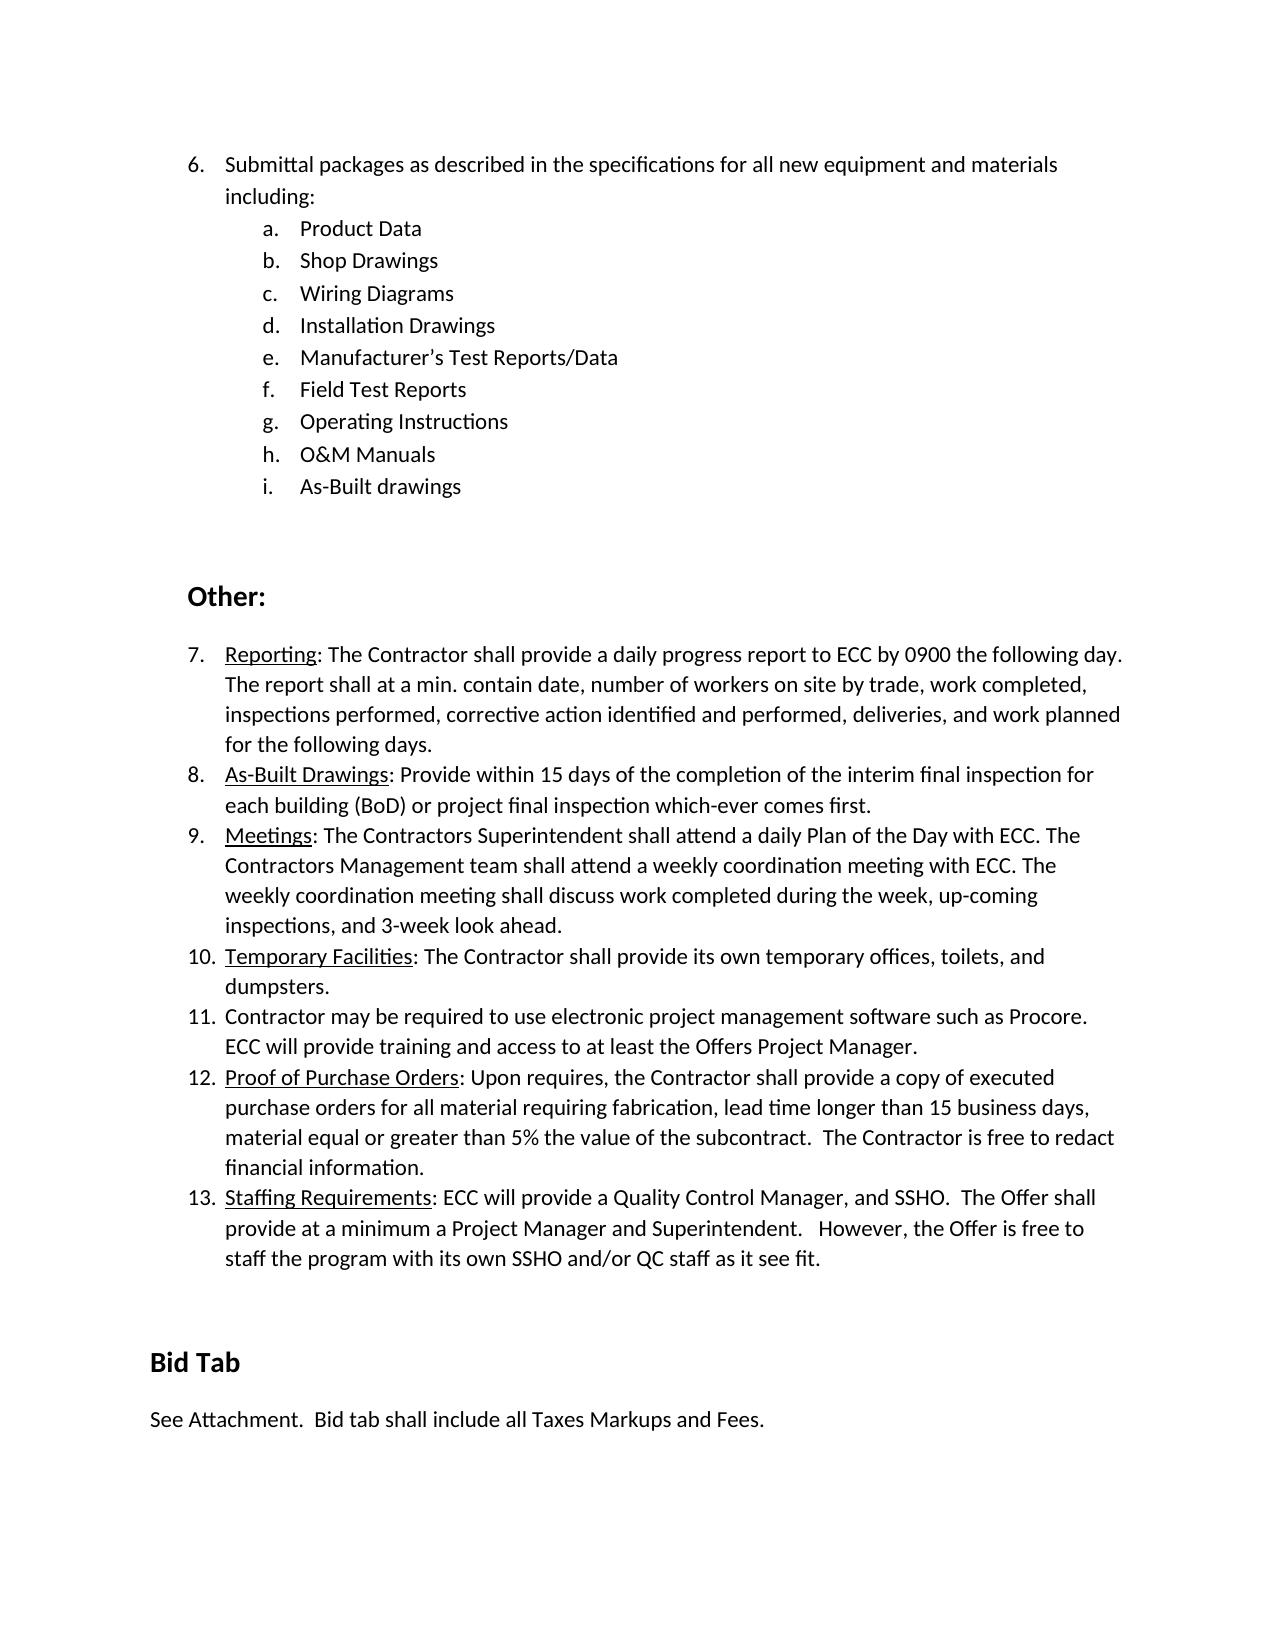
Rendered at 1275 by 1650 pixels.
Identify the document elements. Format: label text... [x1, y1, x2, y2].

list Manufacturer’s Test Reports/Data [262, 343, 1125, 371]
text Other: [187, 578, 1125, 613]
list Submittal packages as described in the specifications for all new equipment and materials including: [187, 150, 1125, 210]
list Contractor may be required to use electronic project management software such as Procore. ECC will provide training and access to at least the Offers Project Manager. [187, 1002, 1125, 1060]
list Installation Drawings [262, 311, 1125, 339]
list Product Data [262, 214, 1125, 242]
list As-Built Drawings: Provide within 15 days of the completion of the interim final inspection for each building (BoD) or project final inspection which-ever comes first. [187, 761, 1125, 819]
list Field Test Reports [262, 375, 1125, 403]
list Meetings: The Contractors Superintendent shall attend a daily Plan of the Day with ECC. The Contractors Management team shall attend a weekly coordination meeting with ECC. The weekly coordination meeting shall discuss work completed during the week, up-coming inspections, and 3-week look ahead. [187, 821, 1125, 939]
text Bid Tab [150, 1344, 1125, 1379]
list Operating Instructions [262, 407, 1125, 436]
list As-Built drawings [262, 472, 1125, 500]
list O&M Manuals [262, 440, 1125, 468]
list Reporting: The Contractor shall provide a daily progress report to ECC by 0900 the following day. The report shall at a min. contain date, number of workers on site by trade, work completed, inspections performed, corrective action identified and performed, deliveries, and work planned for the following days. [187, 640, 1125, 758]
list Staffing Requirements: ECC will provide a Quality Control Manager, and SSHO. The Offer shall provide at a minimum a Project Manager and Superintendent. However, the Offer is free to staff the program with its own SSHO and/or QC staff as it see fit. [187, 1183, 1125, 1272]
list Shop Drawings [262, 247, 1125, 274]
list Temporary Facilities: The Contractor shall provide its own temporary offices, toilets, and dumpsters. [187, 942, 1125, 1000]
list Wiring Diagrams [262, 279, 1125, 307]
list Proof of Purchase Orders: Upon requires, the Contractor shall provide a copy of executed purchase orders for all material requiring fabrication, lead time longer than 15 business days, material equal or greater than 5% the value of the subcontract. The Contractor is free to redact financial information. [187, 1063, 1125, 1181]
text See Attachment. Bid tab shall include all Taxes Markups and Fees. [150, 1406, 1125, 1433]
